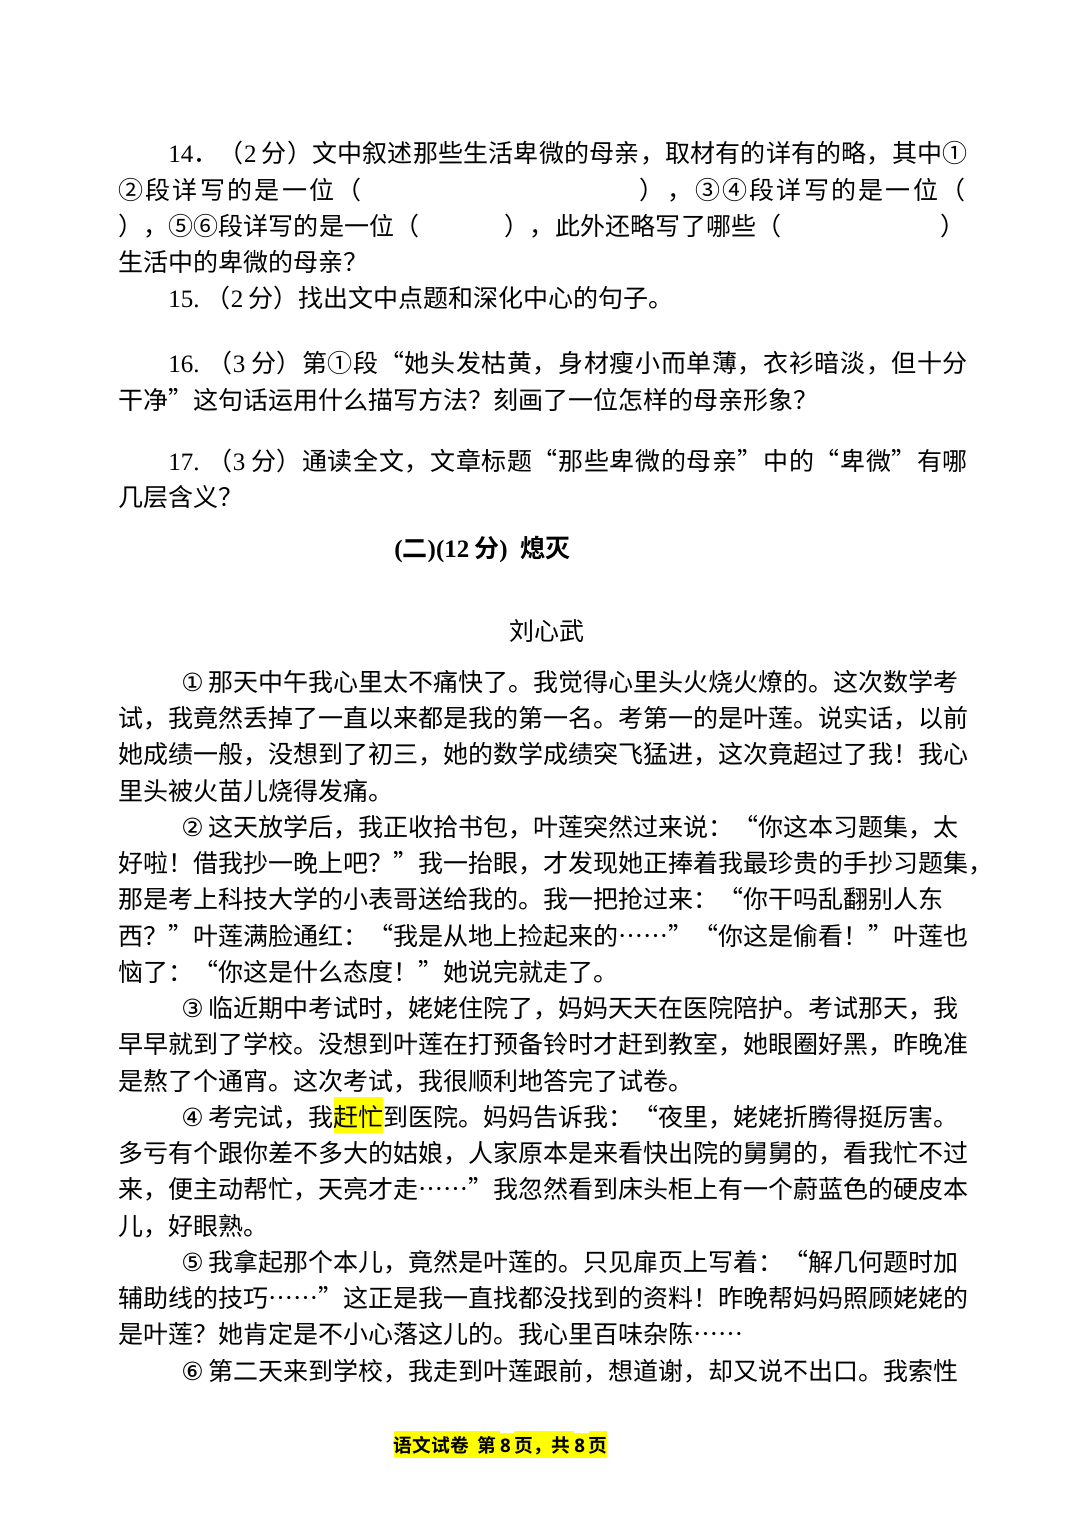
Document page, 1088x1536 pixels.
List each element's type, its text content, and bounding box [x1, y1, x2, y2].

text (二)(12分) 熄灭 [118, 514, 969, 579]
text 14．（2分）文中叙述那些生活卑微的母亲，取材有的详有的略，其中①②段详写的是一位（ ），③④段详写的是一位（ ），⑤⑥段详写的是一位（ ），此外还略写了哪些（ ）生活中的卑微的母亲？ [118, 134, 969, 279]
text 16. （3分）第①段“她头发枯黄，身材瘦小而单薄，衣衫暗淡，但十分干净”这句话运用什么描写方法？刻画了一位怎样的母亲形象？ [118, 344, 969, 416]
text 15. （2分）找出文中点题和深化中心的句子。 [118, 279, 969, 315]
text ③临近期中考试时，姥姥住院了，妈妈天天在医院陪护。考试那天，我早早就到了学校。没想到叶莲在打预备铃时才赶到教室，她眼圈好黑，昨晚准是熬了个通宵。这次考试，我很顺利地答完了试卷。 [118, 988, 969, 1097]
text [118, 1351, 969, 1387]
text ④考完试，我赶忙到医院。妈妈告诉我：“夜里，姥姥折腾得挺厉害。多亏有个跟你差不多大的姑娘，人家原本是来看快出院的舅舅的，看我忙不过来，便主动帮忙，天亮才走……”我忽然看到床头柜上有一个蔚蓝色的硬皮本儿，好眼熟。 [118, 1097, 969, 1242]
text ⑤我拿起那个本儿，竟然是叶莲的。只见扉页上写着：“解几何题时加辅助线的技巧……”这正是我一直找都没找到的资料！昨晚帮妈妈照顾姥姥的是叶莲？她肯定是不小心落这儿的。我心里百味杂陈…… [118, 1242, 969, 1351]
text ①那天中午我心里太不痛快了。我觉得心里头火烧火燎的。这次数学考试，我竟然丢掉了一直以来都是我的第一名。考第一的是叶莲。说实话，以前她成绩一般，没想到了初三，她的数学成绩突飞猛进，这次竟超过了我！我心里头被火苗儿烧得发痛。 [118, 662, 969, 807]
text 刘心武 [118, 597, 969, 662]
text ②这天放学后，我正收拾书包，叶莲突然过来说：“你这本习题集，太好啦！借我抄一晚上吧？”我一抬眼，才发现她正捧着我最珍贵的手抄习题集，那是考上科技大学的小表哥送给我的。我一把抢过来：“你干吗乱翻别人东西？”叶莲满脸通红：“我是从地上捡起来的……”“你这是偷看！”叶莲也恼了：“你这是什么态度！”她说完就走了。 [118, 807, 969, 988]
text 17. （3分）通读全文，文章标题“那些卑微的母亲”中的“卑微”有哪几层含义？ [118, 442, 969, 514]
